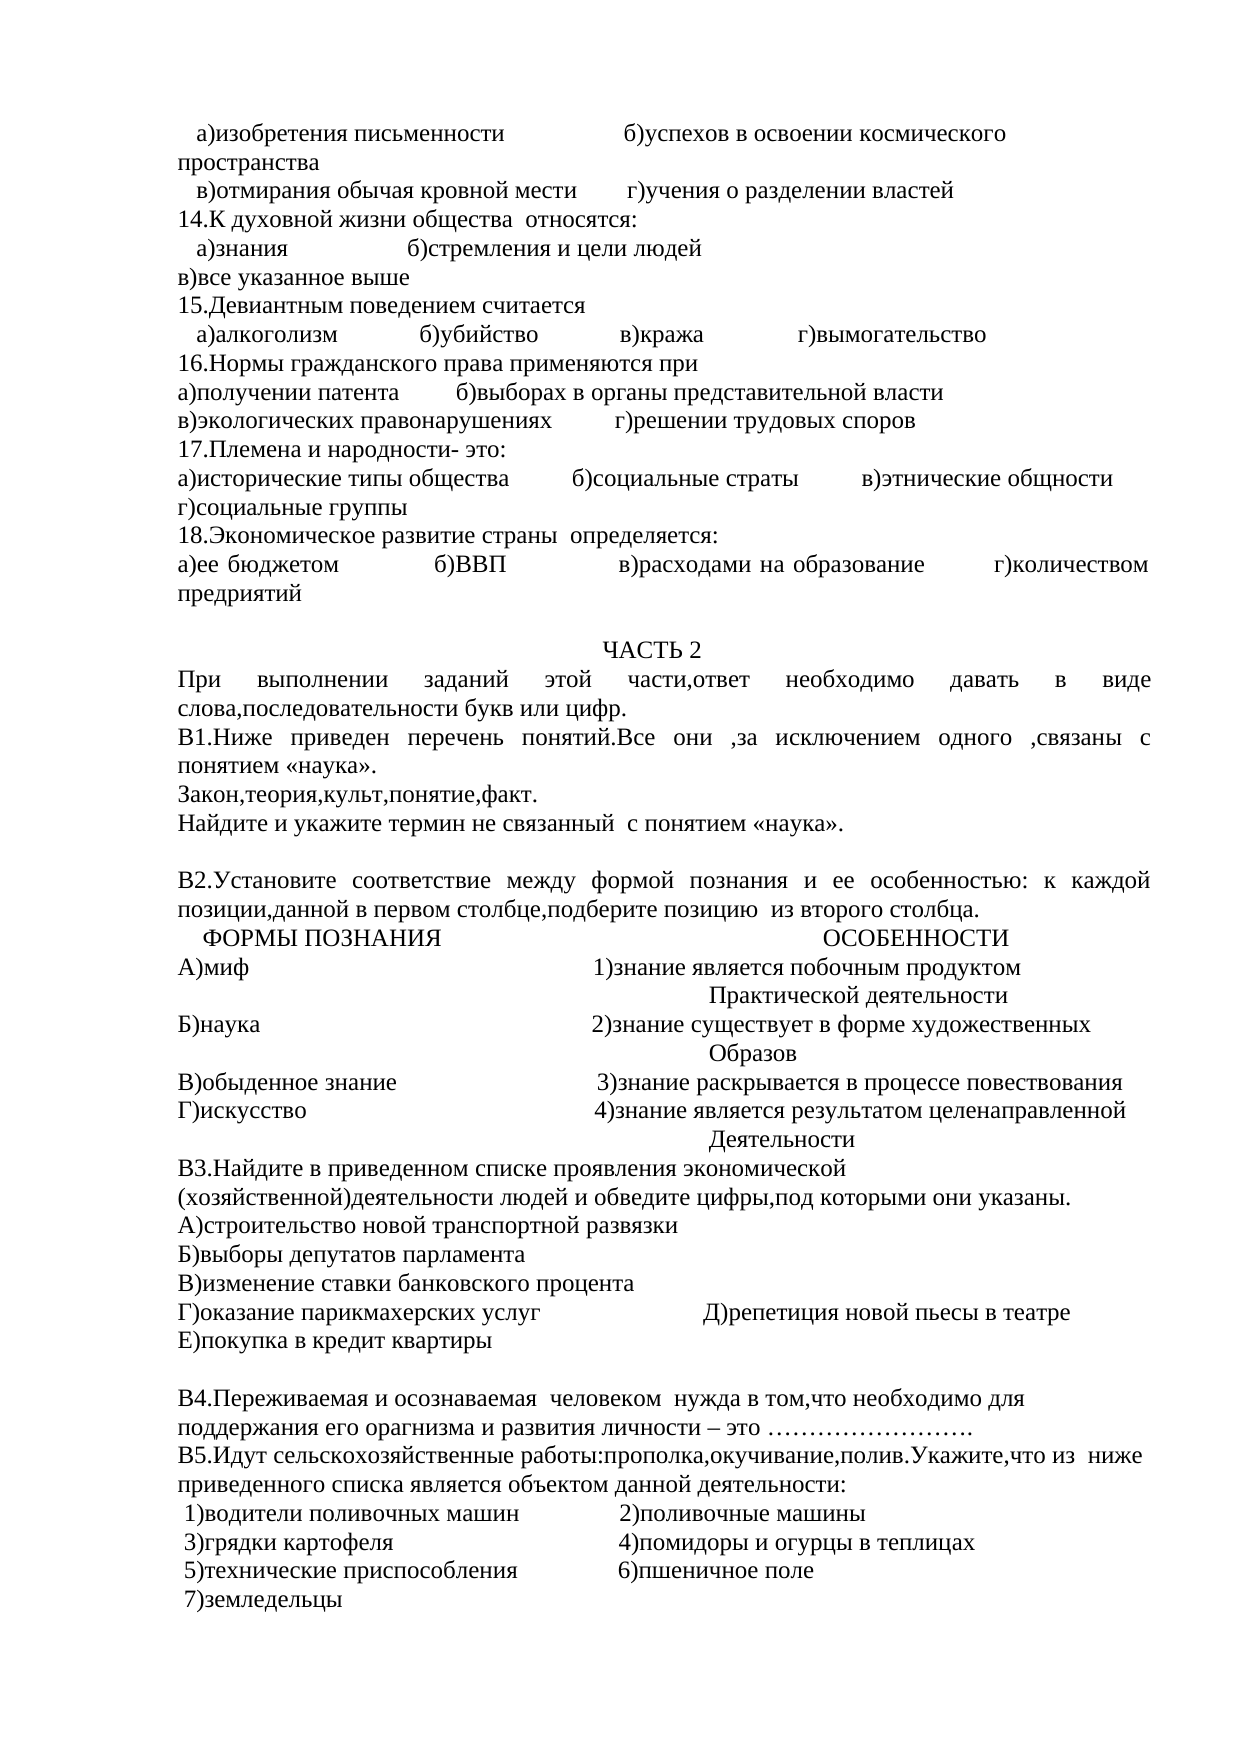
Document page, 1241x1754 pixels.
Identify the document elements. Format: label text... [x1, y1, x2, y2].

text а)алкоголизм б)убийство в)кража г)вымогательство [177, 319, 1152, 348]
text 3)грядки картофеля 4)помидоры и огурцы в теплицах [177, 1527, 1152, 1556]
text а)ее бюджетом б)ВВП в)расходами на образование г)количеством предриятий [177, 549, 1152, 607]
text 1)водители поливочных машин 2)поливочные машины [177, 1498, 1152, 1527]
text а)получении патента б)выборах в органы представительной власти [177, 377, 1152, 406]
text 15.Девиантным поведением считается [177, 291, 1152, 319]
text 17.Племена и народности- это: [177, 434, 1152, 463]
text Б)наука 2)знание существует в форме художественных [177, 1009, 1152, 1038]
text А)миф 1)знание является побочным продуктом [177, 952, 1152, 981]
text В5.Идут сельскохозяйственные работы:прополка,окучивание,полив.Укажите,что из ниже приведенного списка является объектом данной деятельности: [177, 1441, 1152, 1498]
text В1.Ниже приведен перечень понятий.Все они ,за исключением одного ,связаны с понятием «наука». [177, 722, 1152, 779]
text В)изменение ставки банковского процента [177, 1268, 1152, 1297]
text А)строительство новой транспортной развязки [177, 1211, 1152, 1239]
text 14.К духовной жизни общества относятся: [177, 204, 1152, 233]
text Закон,теория,культ,понятие,факт. [177, 779, 1152, 808]
text Г)оказание парикмахерских услуг Д)репетиция новой пьесы в театре [177, 1297, 1152, 1326]
text Образов [177, 1038, 1152, 1067]
text а)знания б)стремления и цели людей [177, 233, 1152, 262]
text 5)технические приспособления 6)пшеничное поле [177, 1556, 1152, 1584]
text В2.Установите соответствие между формой познания и ее особенностью: к каждой позиции,данной в первом столбце,подберите позицию из второго столбца. [177, 866, 1152, 923]
text в)все указанное выше [177, 262, 1152, 291]
text Е)покупка в кредит квартиры [177, 1326, 1152, 1354]
text Практической деятельности [177, 981, 1152, 1009]
text При выполнении заданий этой части,ответ необходимо давать в виде слова,последовательности букв или цифр. [177, 664, 1152, 722]
text ЧАСТЬ 2 [177, 636, 1152, 664]
text В4.Переживаемая и осознаваемая человеком нужда в том,что необходимо для поддержания его орагнизма и развития личности – это ……………………. [177, 1383, 1152, 1441]
text 16.Нормы гражданского права применяются при [177, 348, 1152, 377]
text в)экологических правонарушениях г)решении трудовых споров [177, 406, 1152, 434]
text 7)земледельцы [177, 1584, 1152, 1613]
text ФОРМЫ ПОЗНАНИЯ ОСОБЕННОСТИ [177, 923, 1152, 952]
text Деятельности [177, 1124, 1152, 1153]
text Г)искусство 4)знание является результатом целенаправленной [177, 1096, 1152, 1124]
text г)социальные группы [177, 492, 1152, 521]
text Б)выборы депутатов парламента [177, 1239, 1152, 1268]
text 18.Экономическое развитие страны определяется: [177, 521, 1152, 549]
text Найдите и укажите термин не связанный с понятием «наука». [177, 808, 1152, 837]
text а)изобретения письменности б)успехов в освоении космического пространства [177, 118, 1152, 176]
text В)обыденное знание 3)знание раскрывается в процессе повествования [177, 1067, 1152, 1096]
text В3.Найдите в приведенном списке проявления экономической (хозяйственной)деятельности людей и обведите цифры,под которыми они указаны. [177, 1153, 1152, 1211]
text в)отмирания обычая кровной мести г)учения о разделении властей [177, 176, 1152, 204]
text а)исторические типы общества б)социальные страты в)этнические общности [177, 463, 1152, 492]
